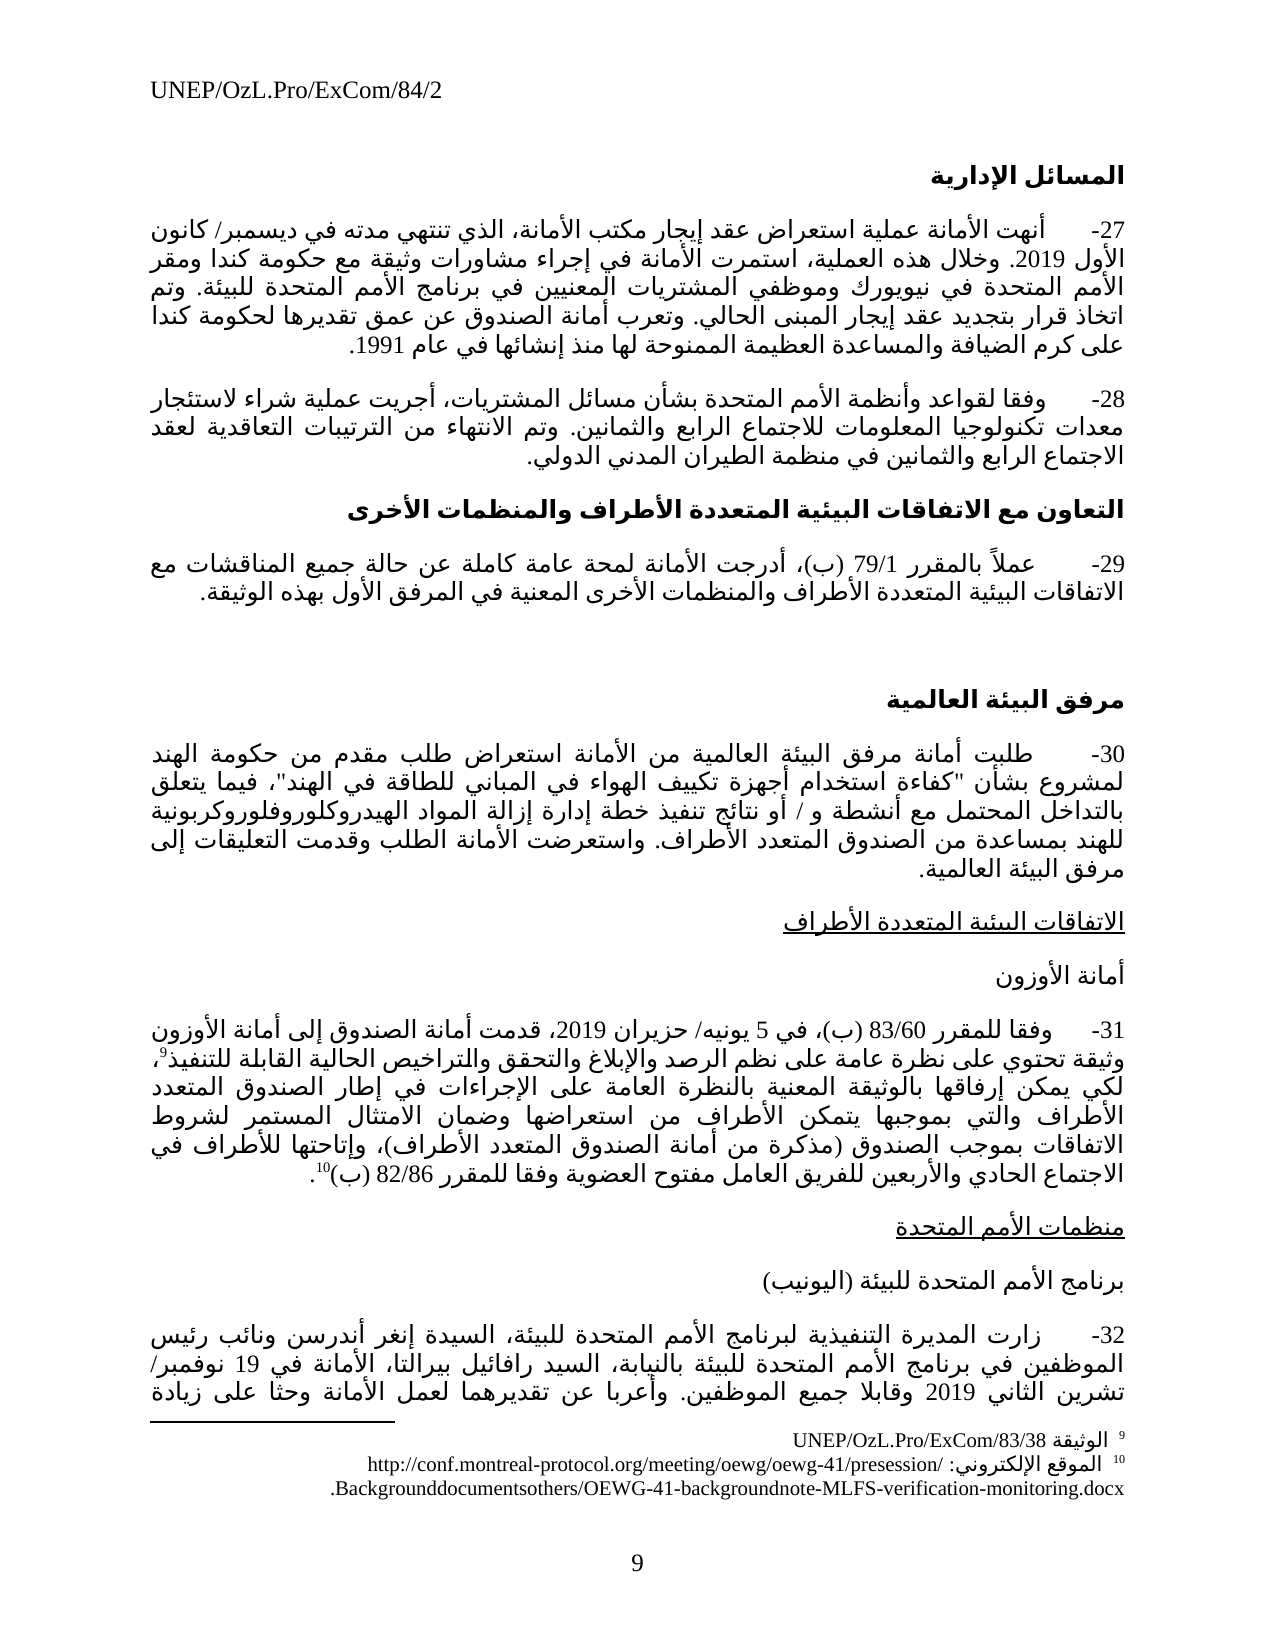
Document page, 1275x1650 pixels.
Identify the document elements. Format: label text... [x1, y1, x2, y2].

list 28- وفقا لقواعد وأنظمة الأمم المتحدة بشأن مسائل المشتريات، أجريت عملية شراء لاستئجار معدات تكنولوجيا المعلومات للاجتماع الرابع والثمانين. وتم الانتهاء من الترتيبات التعاقدية لعقد الاجتماع الرابع والثمانين في منظمة الطيران المدني الدولي. [150, 384, 1125, 470]
list التعاون مع الاتفاقات البيئية المتعددة الأطراف والمنظمات الأخرى [150, 495, 1125, 524]
list 30- طلبت أمانة مرفق البيئة العالمية من الأمانة استعراض طلب مقدم من حكومة الهند لمشروع بشأن "كفاءة استخدام أجهزة تكييف الهواء في المباني للطاقة في الهند"، فيما يتعلق بالتداخل المحتمل مع أنشطة و / أو نتائج تنفيذ خطة إدارة إزالة المواد الهيدروكلوروفلوروكربونية للهند بمساعدة من الصندوق المتعدد الأطراف. واستعرضت الأمانة الطلب وقدمت التعليقات إلى مرفق البيئة العالمية. [150, 739, 1125, 882]
list الاتفاقات البيئية المتعددة الأطراف [150, 907, 1125, 936]
list 31- وفقا للمقرر 83/60 (ب)، في 5 يونيه/ حزيران 2019، قدمت أمانة الصندوق إلى أمانة الأوزون وثيقة تحتوي على نظرة عامة على نظم الرصد والإبلاغ والتحقق والتراخيص الحالية القابلة للتنفيذ، لكي يمكن إرفاقها بالوثيقة المعنية بالنظرة العامة على الإجراءات في إطار الصندوق المتعدد الأطراف والتي بموجبها يتمكن الأطراف من استعراضها وضمان الامتثال المستمر لشروط الاتفاقات بموجب الصندوق (مذكرة من أمانة الصندوق المتعدد الأطراف)، وإتاحتها للأطراف في الاجتماع الحادي والأربعين للفريق العامل مفتوح العضوية وفقا للمقرر 82/86 (ب). [150, 1015, 1125, 1187]
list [150, 1320, 1125, 1406]
list برنامج الأمم المتحدة للبيئة (اليونيب) [150, 1266, 1125, 1295]
list أمانة الأوزون [150, 961, 1125, 990]
list 29- عملاً بالمقرر 79/1 (ب)، أدرجت الأمانة لمحة عامة كاملة عن حالة جميع المناقشات مع الاتفاقات البيئية المتعددة الأطراف والمنظمات الأخرى المعنية في المرفق الأول بهذه الوثيقة. [150, 549, 1125, 606]
list 27- أنهت الأمانة عملية استعراض عقد إيجار مكتب الأمانة، الذي تنتهي مدته في ديسمبر/ كانون الأول 2019. وخلال هذه العملية، استمرت الأمانة في إجراء مشاورات وثيقة مع حكومة كندا ومقر الأمم المتحدة في نيويورك وموظفي المشتريات المعنيين في برنامج الأمم المتحدة للبيئة. وتم اتخاذ قرار بتجديد عقد إيجار المبنى الحالي. وتعرب أمانة الصندوق عن عمق تقديرها لحكومة كندا على كرم الضيافة والمساعدة العظيمة الممنوحة لها منذ إنشائها في عام 1991. [150, 215, 1125, 359]
list المسائل الإدارية [150, 161, 1125, 190]
list منظمات الأمم المتحدة [150, 1212, 1125, 1241]
list مرفق البيئة العالمية [150, 685, 1125, 714]
